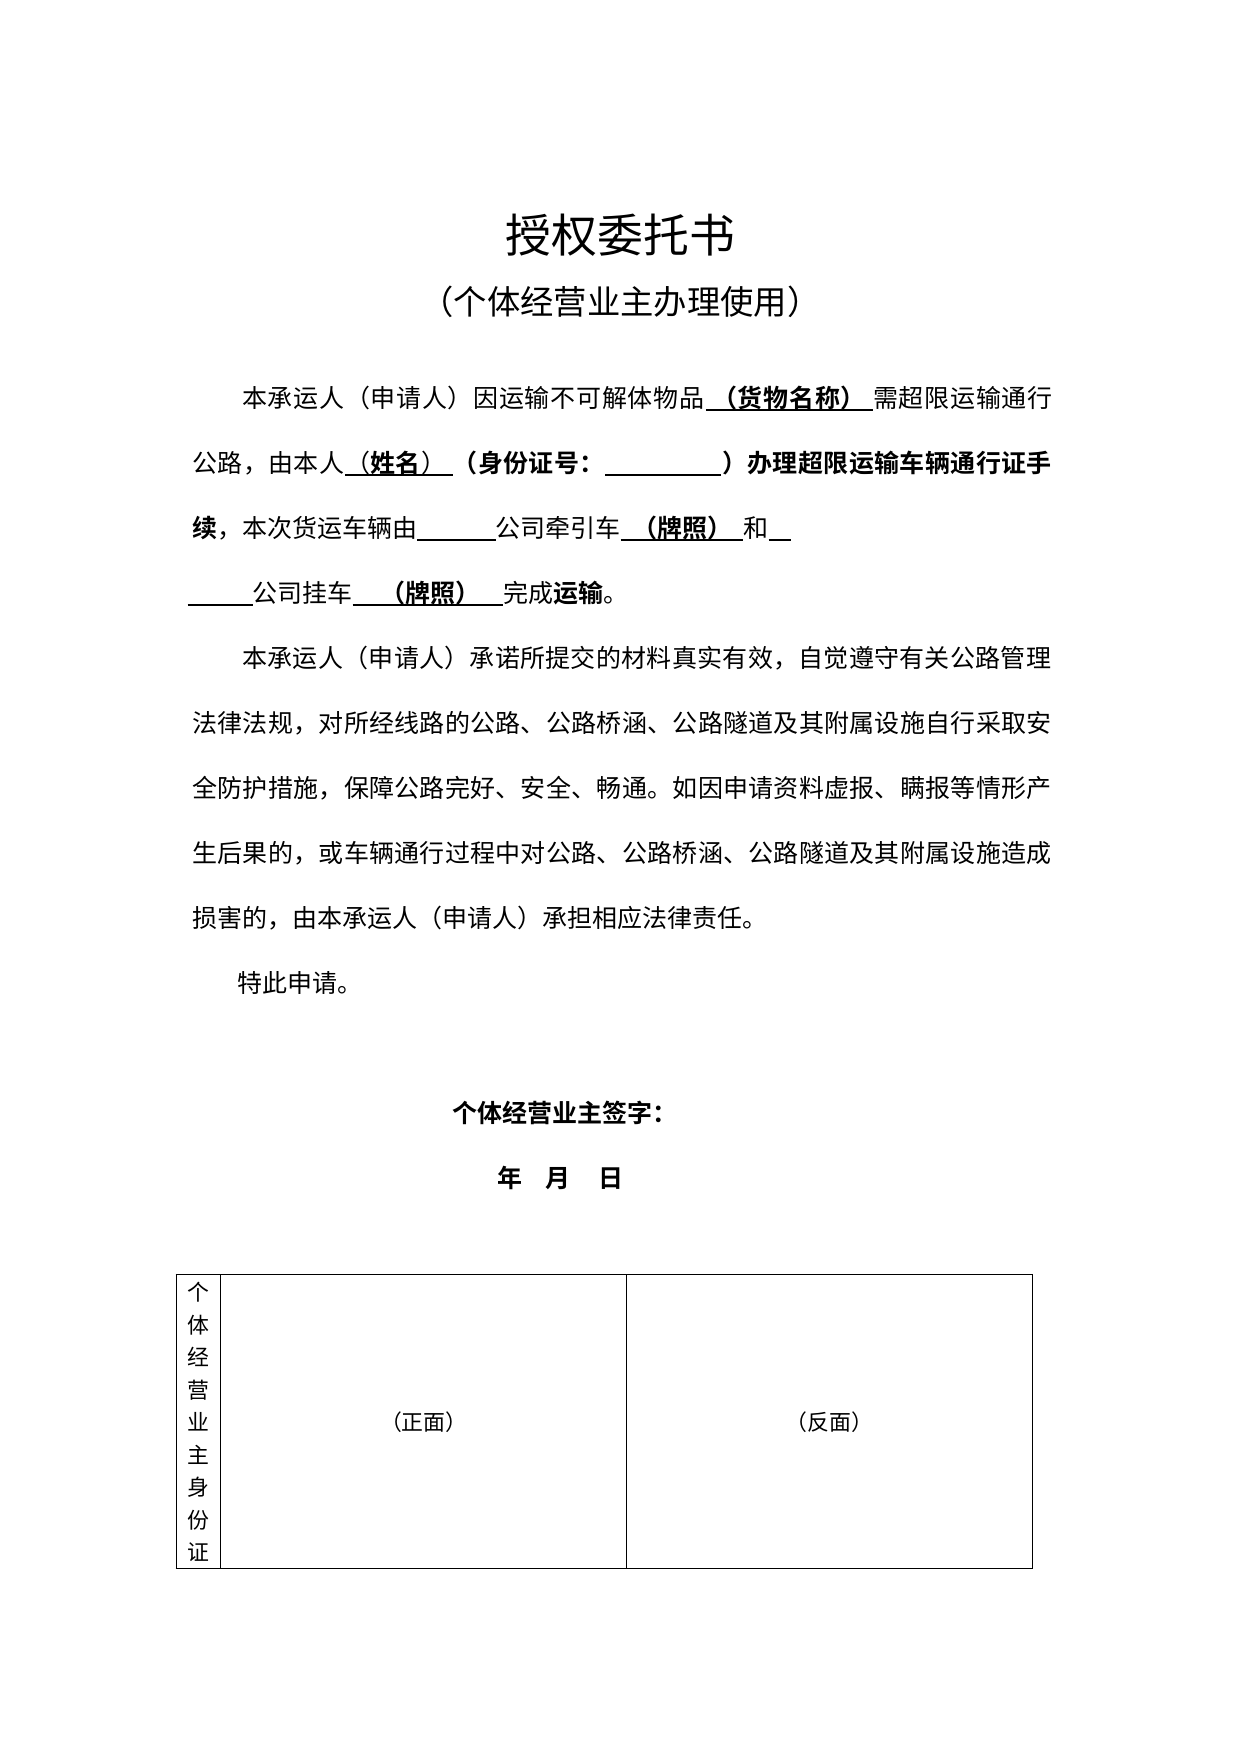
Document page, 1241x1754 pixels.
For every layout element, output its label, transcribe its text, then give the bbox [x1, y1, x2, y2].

text 本承运人（申请人）承诺所提交的材料真实有效，自觉遵守有关公路管理法律法规，对所经线路的公路、公路桥涵、公路隧道及其附属设施自行采取安全防护措施，保障公路完好、安全、畅通。如因申请资料虚报、瞒报等情形产生后果的，或车辆通行过程中对公路、公路桥涵、公路隧道及其附属设施造成损害的，由本承运人（申请人）承担相应法律责任。 [192, 624, 1053, 949]
table_header （正面） [221, 1275, 626, 1567]
text 本承运人（申请人）因运输不可解体物品 （货物名称） 需超限运输通行公路，由本人（姓名） （身份证号： ）办理超限运输车辆通行证手续，本次货运车辆由 公司牵引车 （牌照） 和 [192, 364, 1053, 559]
text 公司挂车 （牌照） 完成运输。 [187, 559, 1053, 624]
text （个体经营业主办理使用） [187, 267, 1053, 332]
text 授权委托书 [187, 194, 1053, 267]
table_header （反面） [627, 1275, 1032, 1567]
table_header 个体经营业主身份证 [177, 1275, 220, 1567]
text 年 月 日 [187, 1144, 1053, 1209]
text 个体经营业主签字： [187, 1079, 1053, 1144]
text 特此申请。 [187, 949, 1053, 1014]
